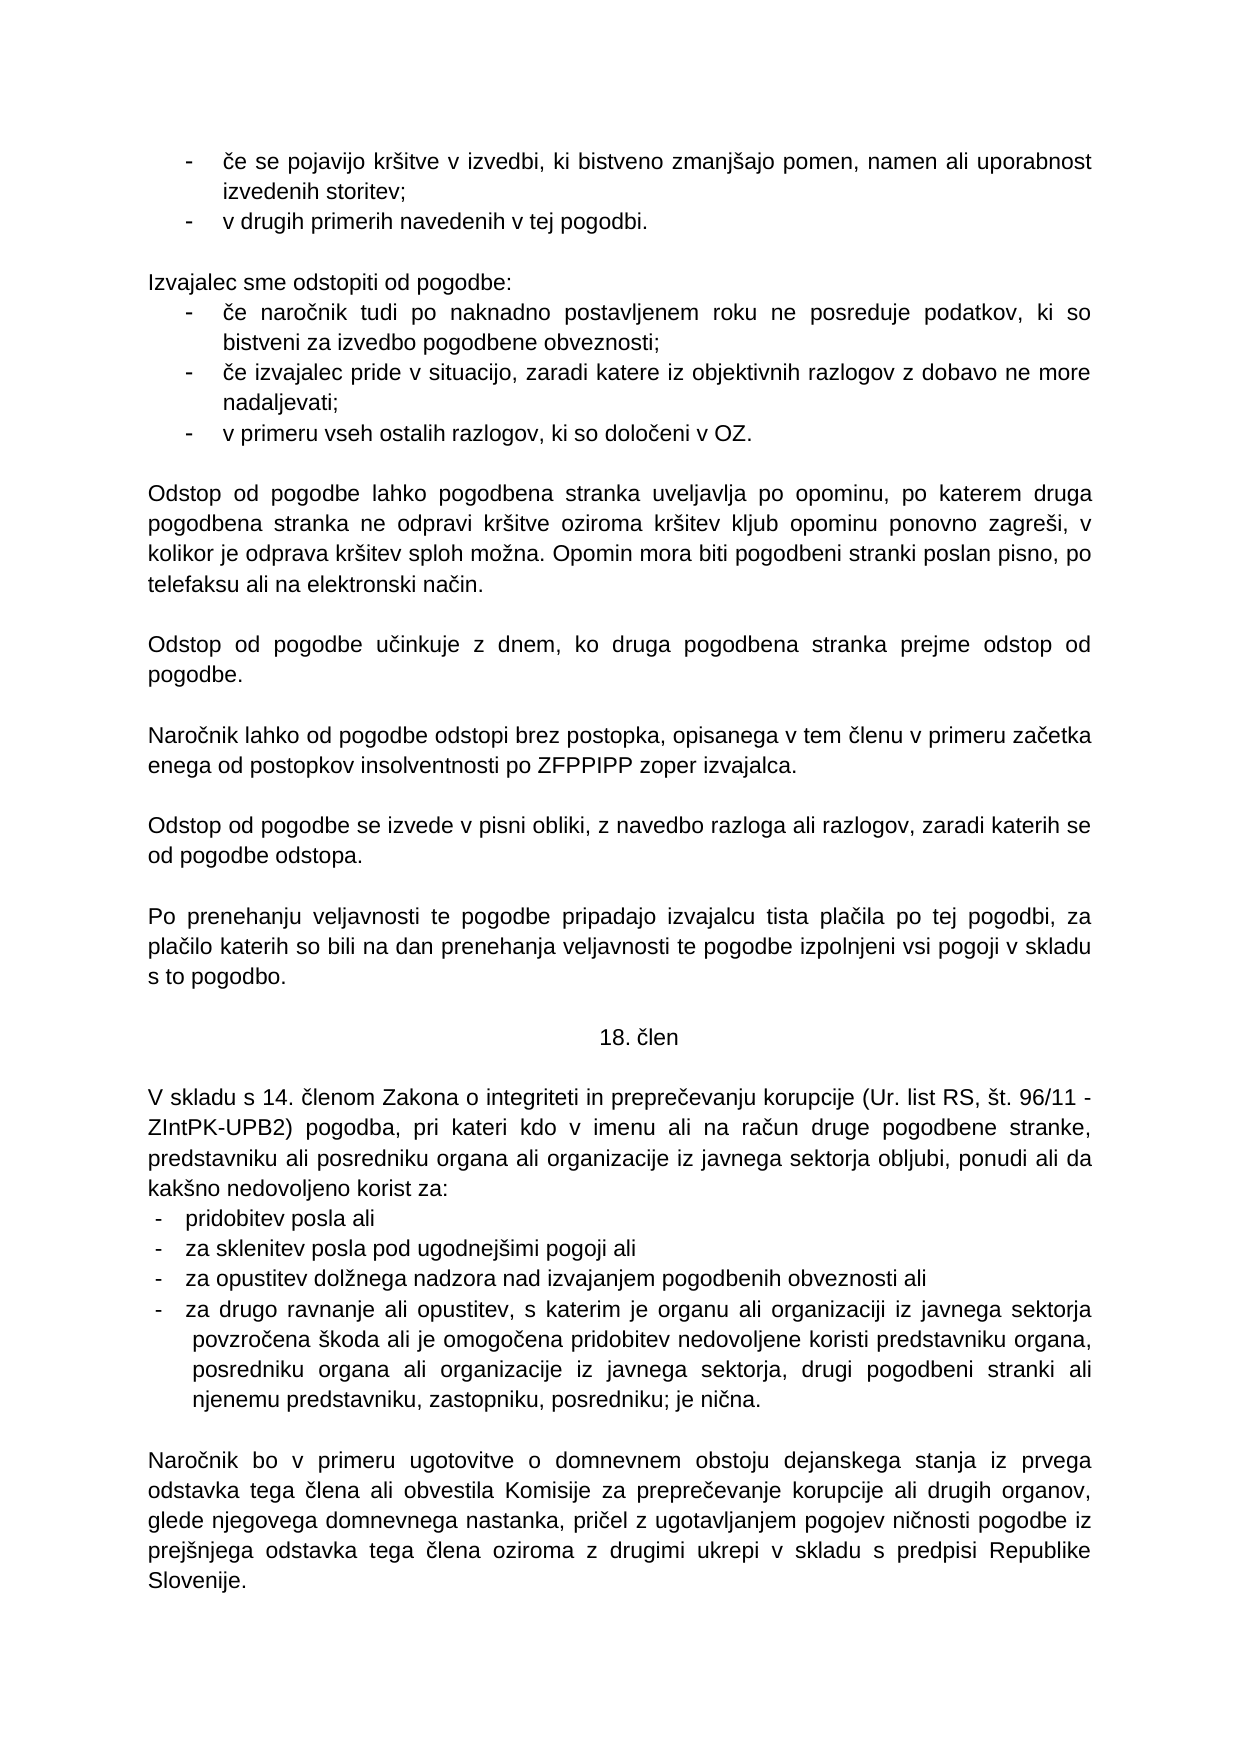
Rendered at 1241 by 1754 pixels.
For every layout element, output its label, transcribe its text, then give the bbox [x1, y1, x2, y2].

text Odstop od pogodbe se izvede v pisni obliki, z navedbo razloga ali razlogov, zaradi katerih se od pogodbe odstopa. [148, 812, 1092, 869]
list če naročnik tudi po naknadno postavljenem roku ne posreduje podatkov, ki so bistveni za izvedbo pogodbene obveznosti; [185, 299, 1092, 355]
list pridobitev posla ali [154, 1205, 1092, 1231]
list za drugo ravnanje ali opustitev, s katerim je organu ali organizaciji iz javnega sektorja povzročena škoda ali je omogočena pridobitev nedovoljene koristi predstavniku organa, posredniku organa ali organizacije iz javnega sektorja, drugi pogodbeni stranki ali njenemu predstavniku, zastopniku, posredniku; je nična. [154, 1296, 1092, 1413]
text Po prenehanju veljavnosti te pogodbe pripadajo izvajalcu tista plačila po tej pogodbi, za plačilo katerih so bili na dan prenehanja veljavnosti te pogodbe izpolnjeni vsi pogoji v skladu s to pogodbo. [148, 903, 1092, 990]
list v drugih primerih navedenih v tej pogodbi. [185, 208, 1092, 234]
list če se pojavijo kršitve v izvedbi, ki bistveno zmanjšajo pomen, namen ali uporabnost izvedenih storitev; [185, 148, 1092, 204]
text Naročnik lahko od pogodbe odstopi brez postopka, opisanega v tem členu v primeru začetka enega od postopkov insolventnosti po ZFPPIPP zoper izvajalca. [148, 722, 1092, 778]
text Odstop od pogodbe lahko pogodbena stranka uveljavlja po opominu, po katerem druga pogodbena stranka ne odpravi kršitve oziroma kršitev kljub opominu ponovno zagreši, v kolikor je odprava kršitev sploh možna. Opomin mora biti pogodbeni stranki poslan pisno, po telefaksu ali na elektronski način. [148, 480, 1092, 597]
list za sklenitev posla pod ugodnejšimi pogoji ali [154, 1235, 1092, 1262]
text Odstop od pogodbe učinkuje z dnem, ko druga pogodbena stranka prejme odstop od pogodbe. [148, 631, 1092, 688]
text V skladu s 14. členom Zakona o integriteti in preprečevanju korupcije (Ur. list RS, št. 96/11 - ZIntPK-UPB2) pogodba, pri kateri kdo v imenu ali na račun druge pogodbene stranke, predstavniku ali posredniku organa ali organizacije iz javnega sektorja obljubi, ponudi ali da kakšno nedovoljeno korist za: [148, 1084, 1092, 1201]
text Naročnik bo v primeru ugotovitve o domnevnem obstoju dejanskega stanja iz prvega odstavka tega člena ali obvestila Komisije za preprečevanje korupcije ali drugih organov, glede njegovega domnevnega nastanka, pričel z ugotavljanjem pogojev ničnosti pogodbe iz prejšnjega odstavka tega člena oziroma z drugimi ukrepi v skladu s predpisi Republike Slovenije. [148, 1447, 1092, 1594]
text Izvajalec sme odstopiti od pogodbe: [148, 268, 1092, 295]
list člen [185, 1024, 1092, 1050]
list če izvajalec pride v situacijo, zaradi katere iz objektivnih razlogov z dobavo ne more nadaljevati; [185, 359, 1092, 416]
list za opustitev dolžnega nadzora nad izvajanjem pogodbenih obveznosti ali [154, 1265, 1092, 1292]
list v primeru vseh ostalih razlogov, ki so določeni v OZ. [185, 419, 1092, 446]
